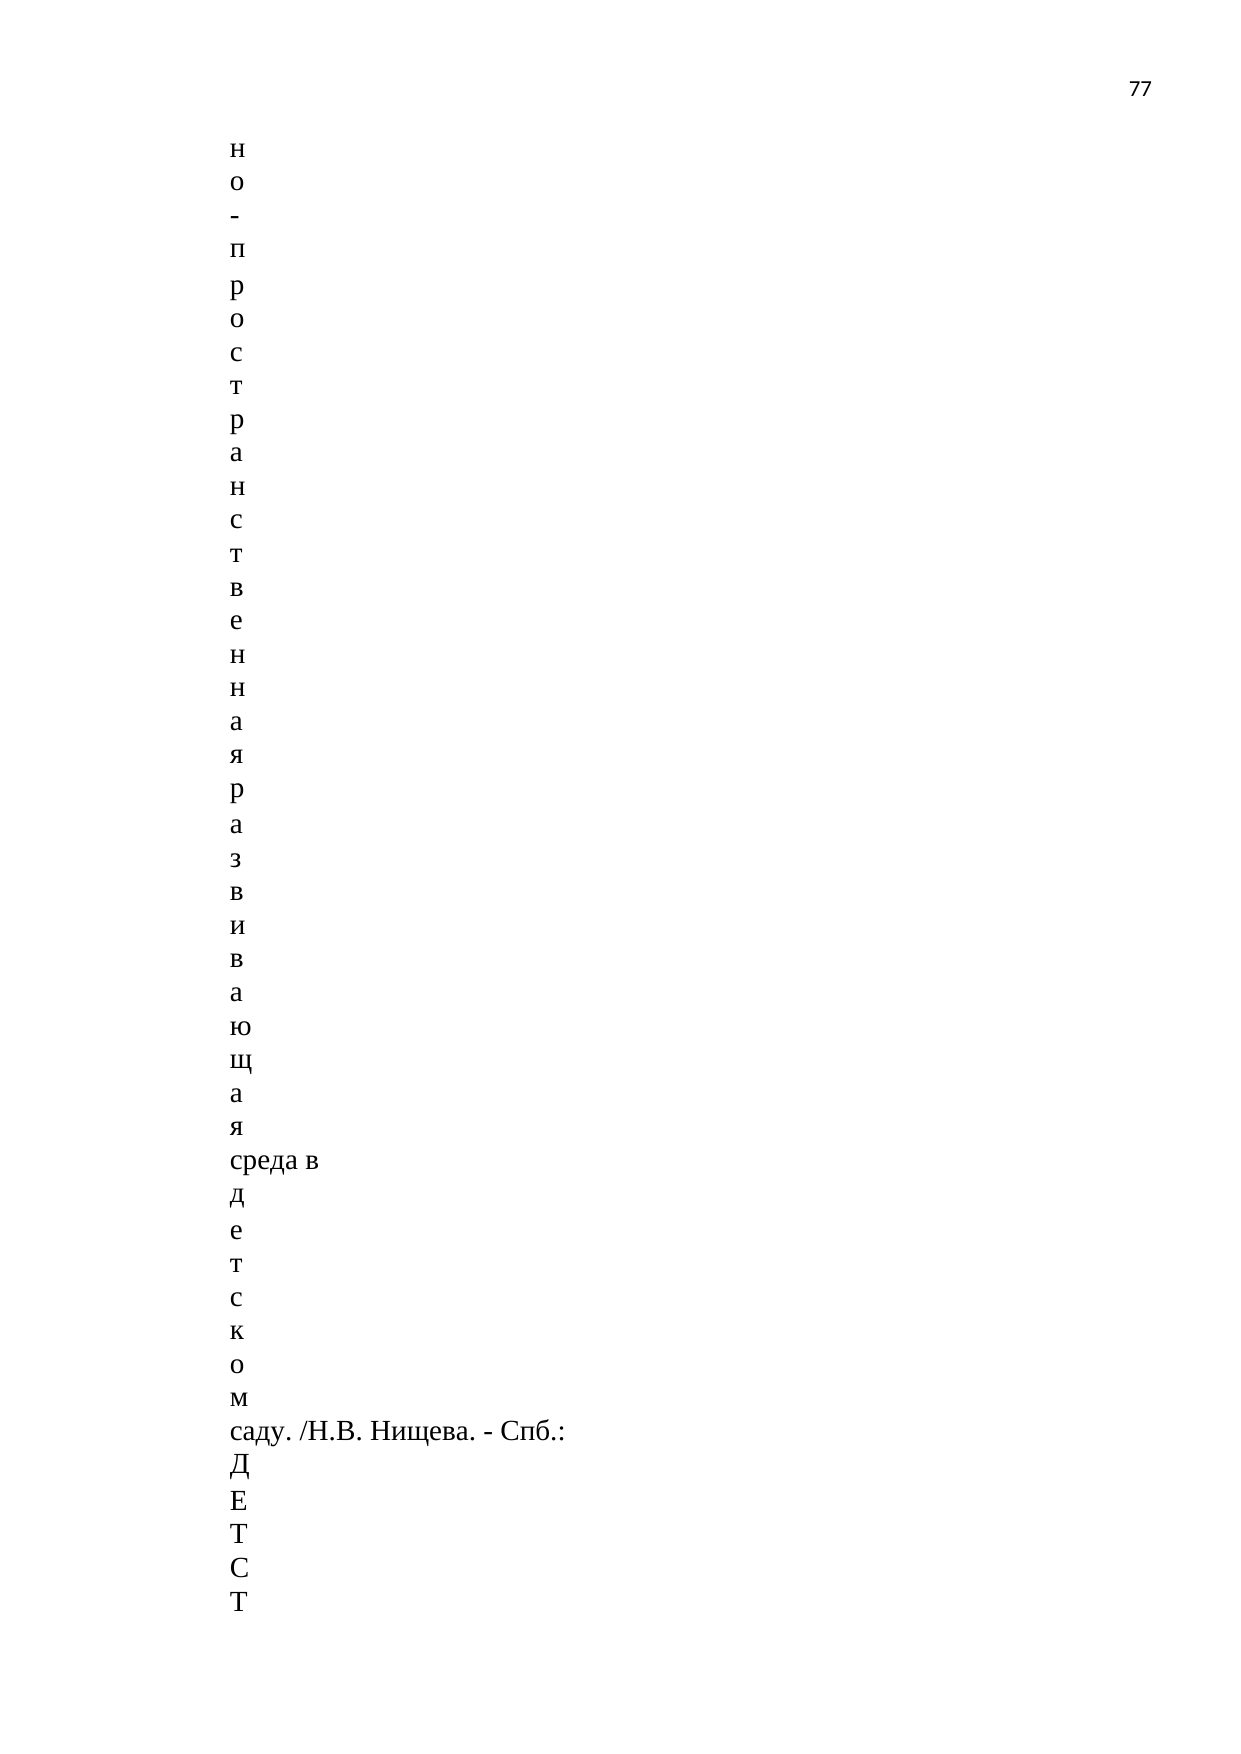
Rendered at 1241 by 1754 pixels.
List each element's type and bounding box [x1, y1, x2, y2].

list [192, 130, 1152, 1617]
